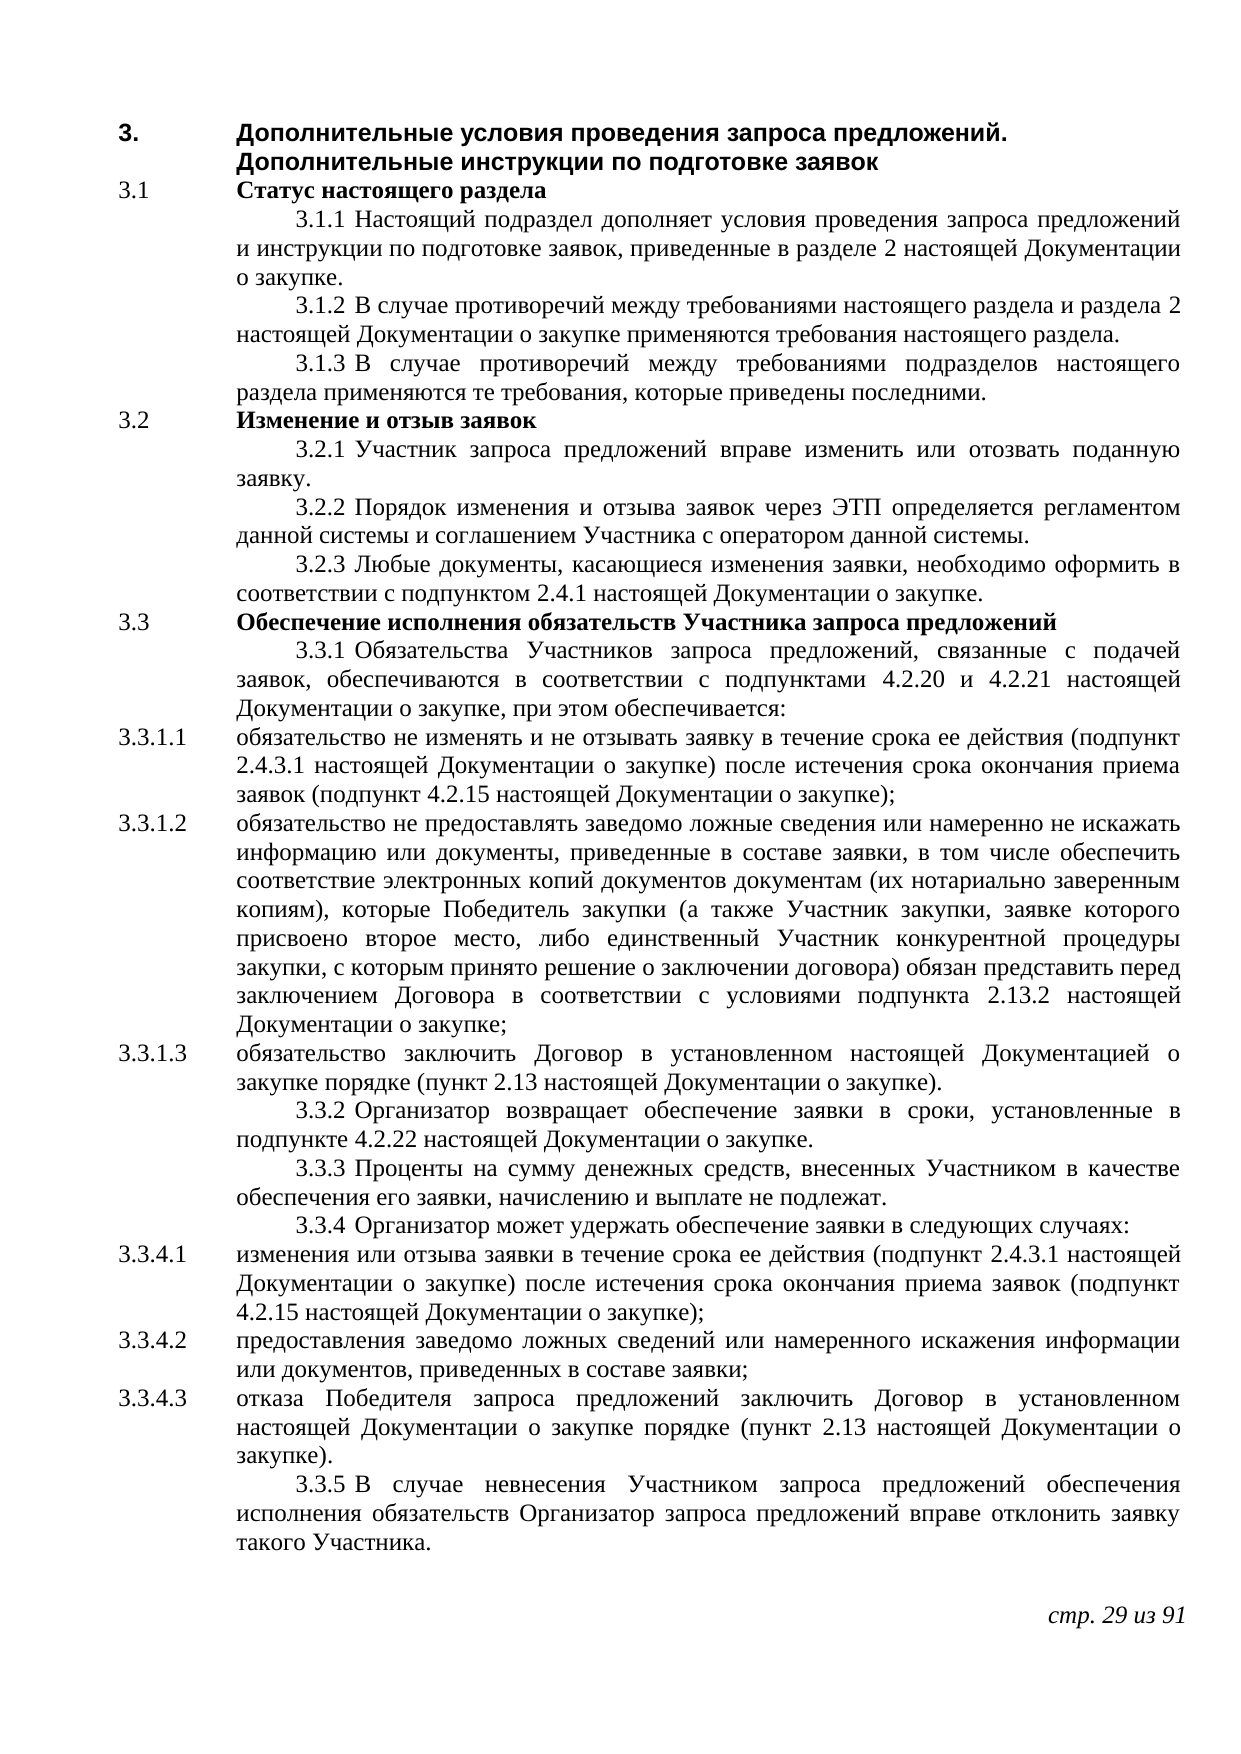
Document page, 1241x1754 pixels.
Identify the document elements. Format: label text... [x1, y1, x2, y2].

subtitle Обеспечение исполнения обязательств Участника запроса предложений [118, 607, 1181, 636]
text изменения или отзыва заявки в течение срока ее действия (подпункт 2.4.3.1 настоящей Документации о закупке) после истечения срока окончания приема заявок (подпункт 4.2.15 настоящей Документации о закупке); [118, 1239, 1181, 1326]
text Организатор возвращает обеспечение заявки в сроки, установленные в подпункте 4.2.22 настоящей Документации о закупке. [236, 1096, 1181, 1153]
text Любые документы, касающиеся изменения заявки, необходимо оформить в соответствии с подпунктом 2.4.1 настоящей Документации о закупке. [236, 549, 1181, 607]
text обязательство не изменять и не отзывать заявку в течение срока ее действия (подпункт 2.4.3.1 настоящей Документации о закупке) после истечения срока окончания приема заявок (подпункт 4.2.15 настоящей Документации о закупке); [118, 722, 1181, 808]
text В случае невнесения Участником запроса предложений обеспечения исполнения обязательств Организатор запроса предложений вправе отклонить заявку такого Участника. [236, 1469, 1181, 1556]
text Настоящий подраздел дополняет условия проведения запроса предложений и инструкции по подготовке заявок, приведенные в разделе 2 настоящей Документации о закупке. [236, 204, 1181, 291]
text Порядок изменения и отзыва заявок через ЭТП определяется регламентом данной системы и соглашением Участника с оператором данной системы. [236, 492, 1181, 549]
text Проценты на сумму денежных средств, внесенных Участником в качестве обеспечения его заявки, начислению и выплате не подлежат. [236, 1153, 1181, 1211]
subtitle Дополнительные условия проведения запроса предложений. Дополнительные инструкции по подготовке заявок [118, 118, 1181, 176]
subtitle Изменение и отзыв заявок [118, 406, 1181, 434]
text Организатор может удержать обеспечение заявки в следующих случаях: [236, 1211, 1181, 1239]
text обязательство заключить Договор в установленном настоящей Документацией о закупке порядке (пункт 2.13 настоящей Документации о закупке). [118, 1038, 1181, 1096]
subtitle Статус настоящего раздела [118, 176, 1181, 204]
text предоставления заведомо ложных сведений или намеренного искажения информации или документов, приведенных в составе заявки; [118, 1326, 1181, 1383]
text В случае противоречий между требованиями подразделов настоящего раздела применяются те требования, которые приведены последними. [236, 348, 1181, 406]
text Участник запроса предложений вправе изменить или отозвать поданную заявку. [236, 434, 1181, 492]
text Обязательства Участников запроса предложений, связанные с подачей заявок, обеспечиваются в соответствии с подпунктами 4.2.20 и 4.2.21 настоящей Документации о закупке, при этом обеспечивается: [236, 636, 1181, 722]
text обязательство не предоставлять заведомо ложные сведения или намеренно не искажать информацию или документы, приведенные в составе заявки, в том числе обеспечить соответствие электронных копий документов документам (их нотариально заверенным копиям), которые Победитель закупки (а также Участник закупки, заявке которого присвоено второе место, либо единственный Участник конкурентной процедуры закупки, с которым принято решение о заключении договора) обязан представить перед заключением Договора в соответствии с условиями подпункта 2.13.2 настоящей Документации о закупке; [118, 808, 1181, 1038]
text В случае противоречий между требованиями настоящего раздела и раздела 2 настоящей Документации о закупке применяются требования настоящего раздела. [236, 291, 1181, 348]
text отказа Победителя запроса предложений заключить Договор в установленном настоящей Документации о закупке порядке (пункт 2.13 настоящей Документации о закупке). [118, 1383, 1181, 1469]
